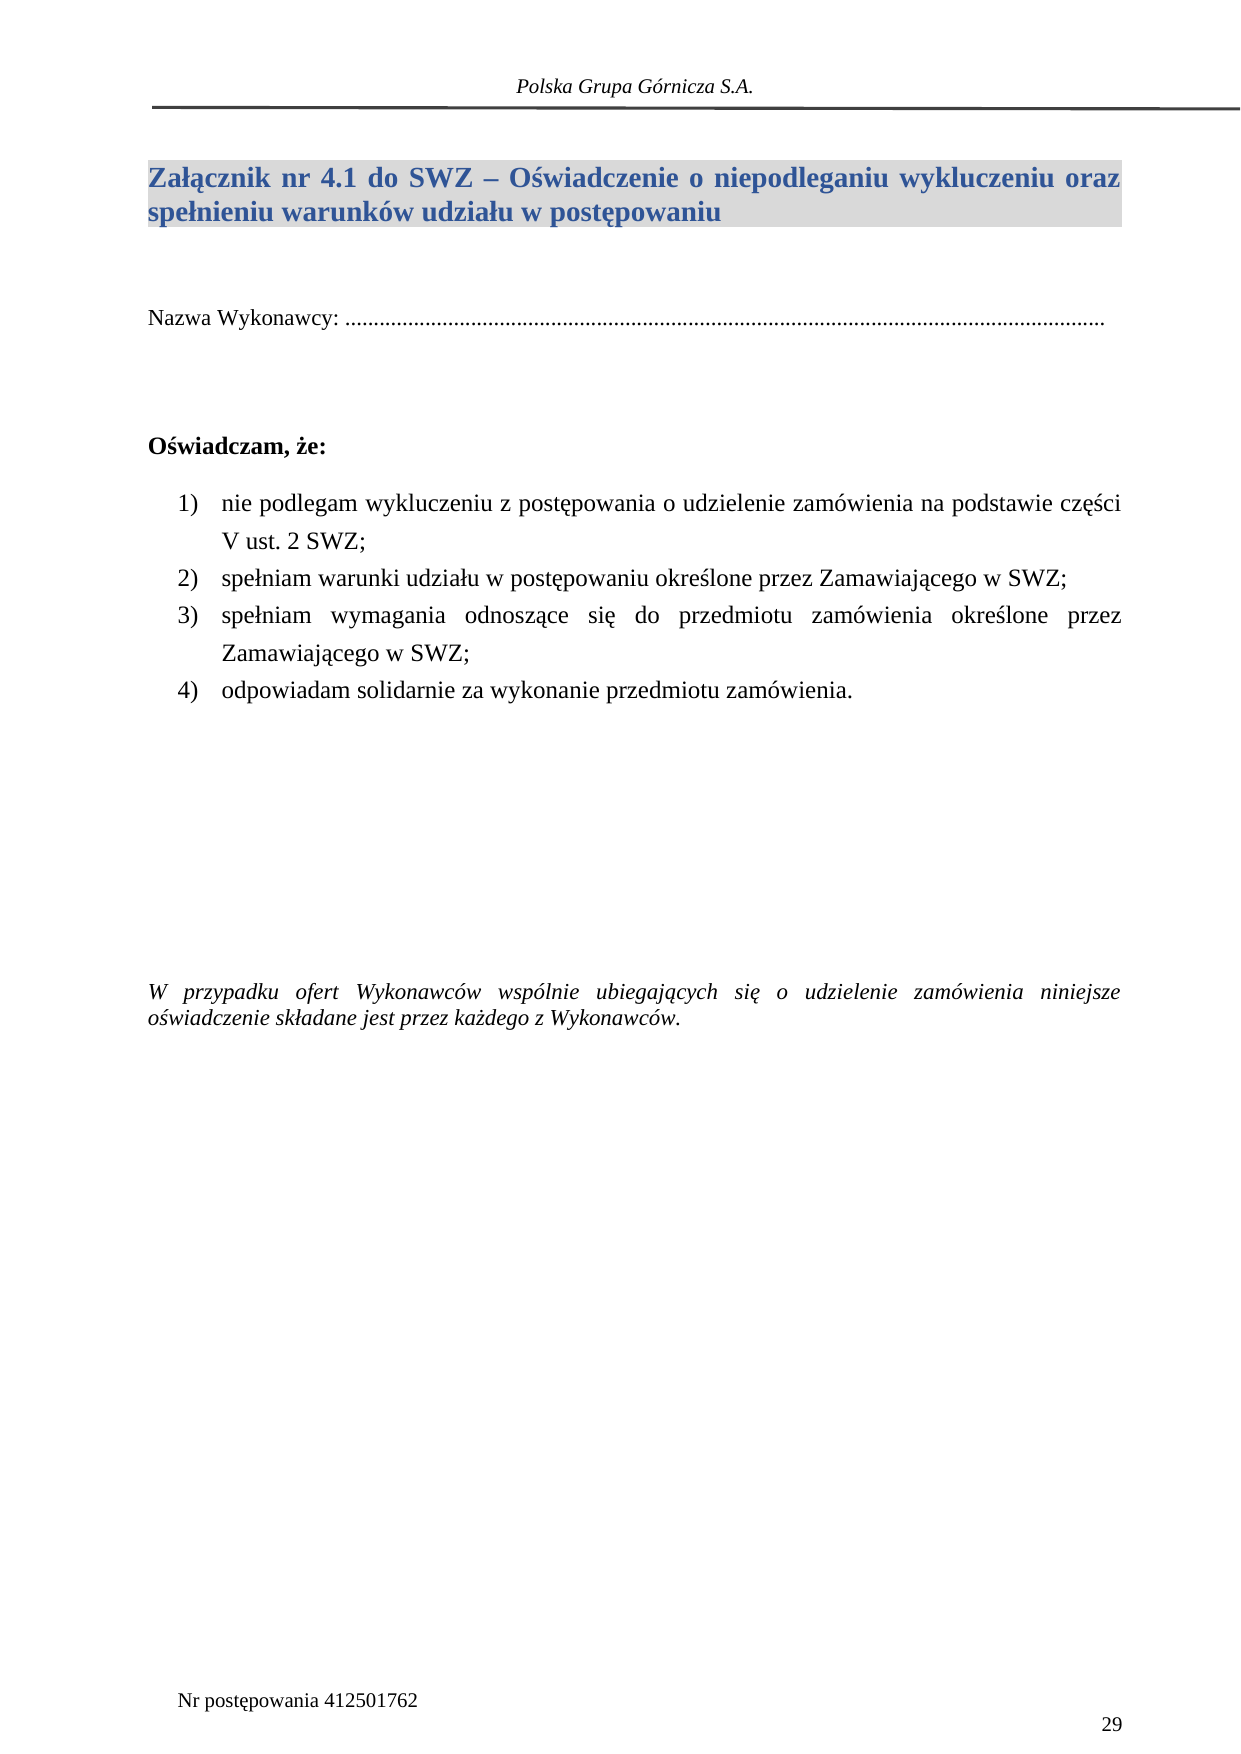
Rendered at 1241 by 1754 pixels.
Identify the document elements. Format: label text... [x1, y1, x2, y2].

list spełniam wymagania odnoszące się do przedmiotu zamówienia określone przez Zamawiającego w SWZ; [177, 600, 1122, 666]
list spełniam warunki udziału w postępowaniu określone przez Zamawiającego w SWZ; [177, 563, 1122, 592]
text Załącznik nr 4.1 do SWZ – Oświadczenie o niepodleganiu wykluczeniu oraz spełnieniu warunków udziału w postępowaniu [148, 160, 1122, 227]
list odpowiadam solidarnie za wykonanie przedmiotu zamówienia. [177, 675, 1122, 704]
text Oświadczam, że: [148, 431, 1122, 460]
text Nazwa Wykonawcy: ..................................................................................................................................... [148, 304, 1122, 330]
text W przypadku ofert Wykonawców wspólnie ubiegających się o udzielenie zamówienia niniejsze oświadczenie składane jest przez każdego z Wykonawców. [148, 978, 1122, 1031]
list nie podlegam wykluczeniu z postępowania o udzielenie zamówienia na podstawie części V ust. 2 SWZ; [177, 488, 1122, 554]
